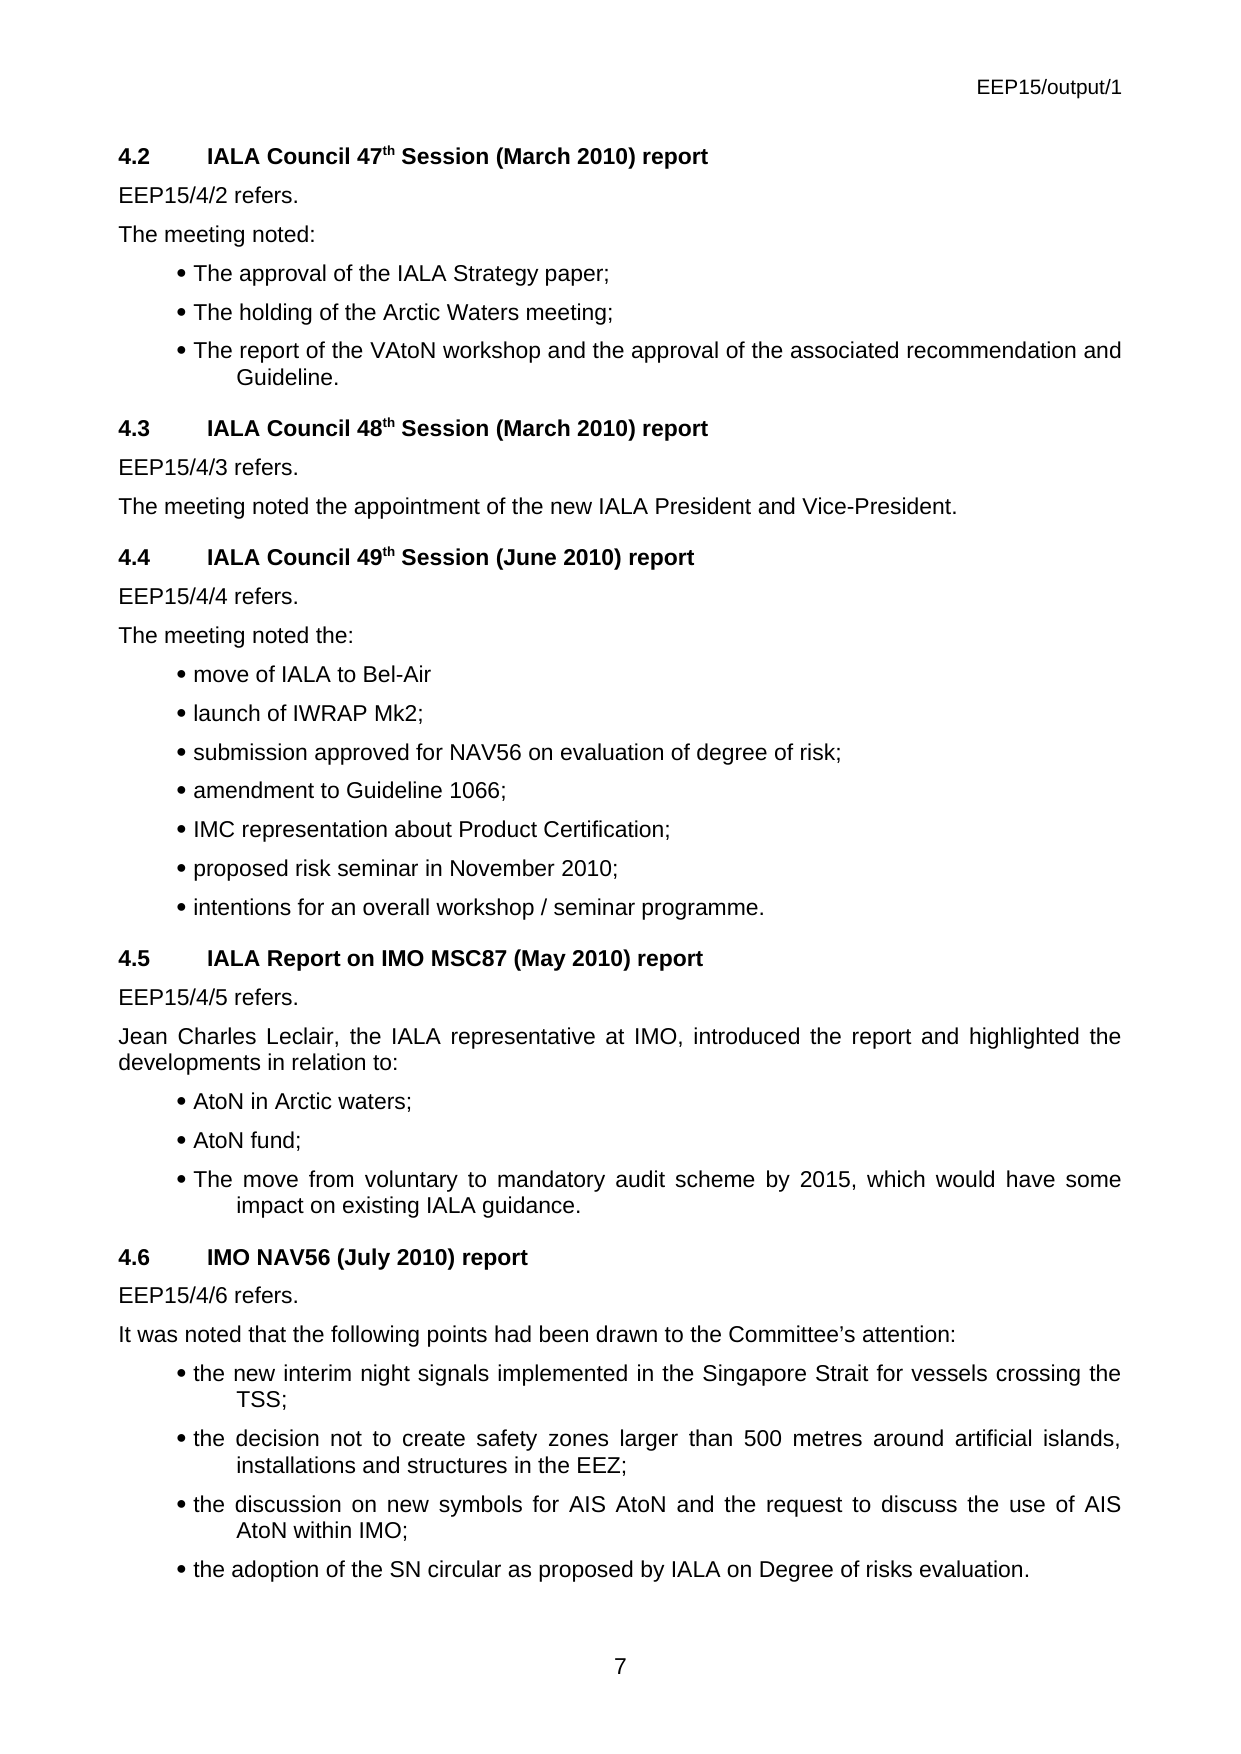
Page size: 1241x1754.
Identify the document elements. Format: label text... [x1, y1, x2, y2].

subtitle IALA Report on IMO MSC87 (May 2010) report [118, 945, 1122, 972]
text It was noted that the following points had been drawn to the Committee’s attention: [118, 1321, 1122, 1348]
text The holding of the Arctic Waters meeting; [177, 298, 1122, 325]
text The move from voluntary to mandatory audit scheme by 2015, which would have some impact on existing IALA guidance. [177, 1166, 1122, 1218]
text the discussion on new symbols for AIS AtoN and the request to discuss the use of AIS AtoN within IMO; [177, 1491, 1122, 1543]
text The approval of the IALA Strategy paper; [177, 260, 1122, 286]
text EEP15/4/5 refers. [118, 984, 1122, 1010]
text The report of the VAtoN workshop and the approval of the associated recommendation and Guideline. [177, 337, 1122, 390]
text the decision not to create safety zones larger than 500 metres around artificial islands, installations and structures in the EEZ; [177, 1425, 1122, 1478]
text the new interim night signals implemented in the Singapore Strait for vessels crossing the TSS; [177, 1360, 1122, 1413]
subtitle IMO NAV56 (July 2010) report [118, 1243, 1122, 1270]
subtitle IALA Council 48th Session (March 2010) report [118, 415, 1122, 441]
text The meeting noted: [118, 221, 1122, 247]
text The meeting noted the: [118, 622, 1122, 648]
text move of IALA to Bel-Air [177, 661, 1122, 687]
text EEP15/4/3 refers. [118, 454, 1122, 480]
text IMC representation about Product Certification; [177, 816, 1122, 842]
text AtoN fund; [177, 1127, 1122, 1153]
text launch of IWRAP Mk2; [177, 699, 1122, 726]
text submission approved for NAV56 on evaluation of degree of risk; [177, 738, 1122, 765]
text EEP15/4/6 refers. [118, 1282, 1122, 1309]
text proposed risk seminar in November 2010; [177, 855, 1122, 881]
text EEP15/4/4 refers. [118, 583, 1122, 609]
text the adoption of the SN circular as proposed by IALA on Degree of risks evaluation. [177, 1556, 1122, 1582]
text EEP15/4/2 refers. [118, 182, 1122, 208]
text AtoN in Arctic waters; [177, 1088, 1122, 1114]
text The meeting noted the appointment of the new IALA President and Vice-President. [118, 493, 1122, 519]
subtitle IALA Council 49th Session (June 2010) report [118, 544, 1122, 571]
text amendment to Guideline 1066; [177, 777, 1122, 804]
subtitle IALA Council 47th Session (March 2010) report [118, 143, 1122, 169]
text Jean Charles Leclair, the IALA representative at IMO, introduced the report and highlighted the developments in relation to: [118, 1023, 1122, 1076]
text intentions for an overall workshop / seminar programme. [177, 894, 1122, 920]
